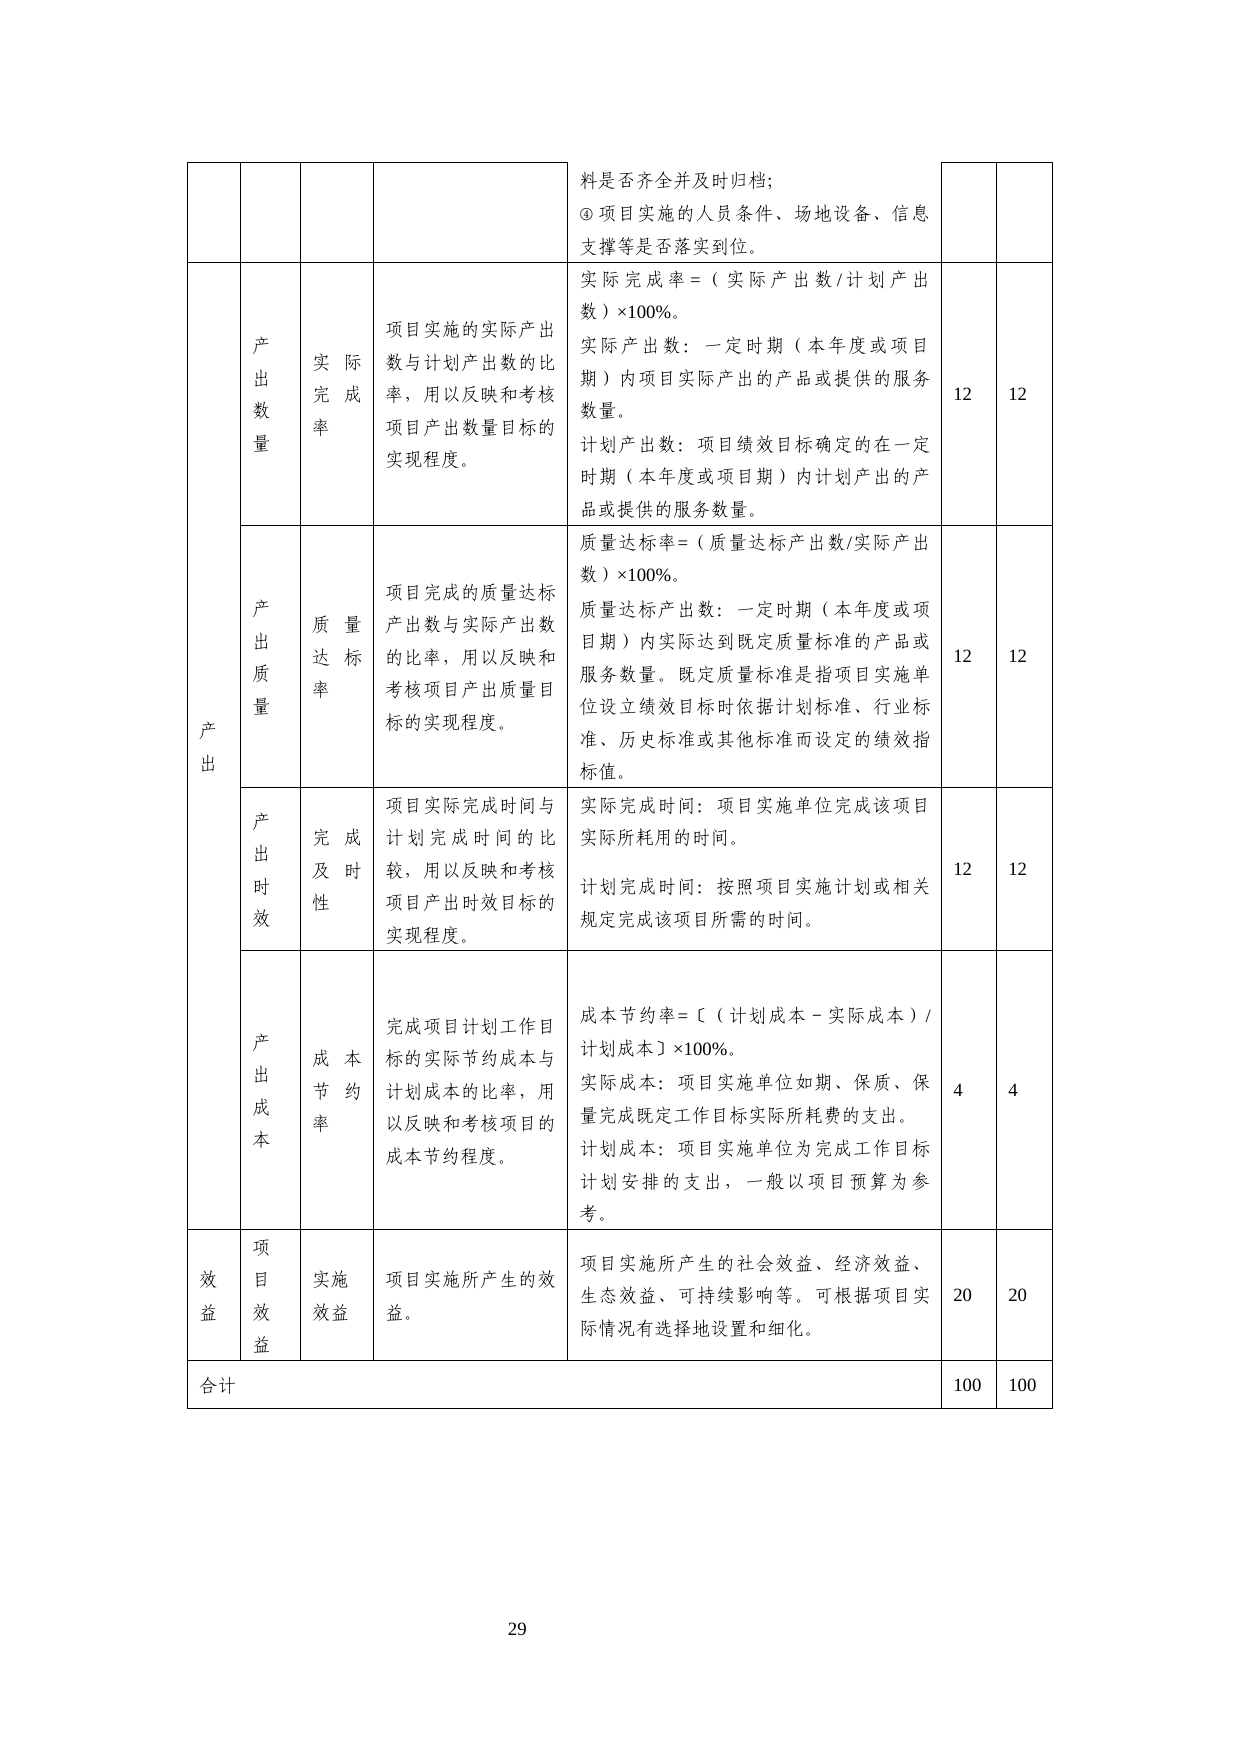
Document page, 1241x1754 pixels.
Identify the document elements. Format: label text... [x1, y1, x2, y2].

table_cell 完成项目计划工作目标的实际节约成本与计划成本的比率，用以反映和考核项目的成本节约程度。 [374, 951, 567, 1229]
table_cell 质量达标率 [301, 526, 373, 787]
table_cell 产出质量 [241, 526, 300, 787]
table_cell 成本节约率 [301, 951, 373, 1229]
table_cell 产出 [188, 263, 240, 1229]
table_cell 实施 效益 [301, 1230, 373, 1360]
table_cell 12 [942, 263, 996, 525]
table_cell 计划产出数：项目绩效目标确定的在一定时期（本年度或项目期）内计划产出的产品或提供的服务数量。 [568, 426, 941, 525]
table_cell 产出时效 [241, 788, 300, 950]
table_cell 项目完成的质量达标产出数与实际产出数的比率，用以反映和考核项目产出质量目标的实现程度。 [374, 526, 567, 787]
table_cell 4 [942, 951, 996, 1229]
table_cell 质量达标率=（质量达标产出数/实际产出数）×100%。 [568, 526, 941, 591]
table_cell 完成及时性 [301, 788, 373, 950]
table_cell 4 [997, 951, 1052, 1229]
table_cell 产出成本 [241, 951, 300, 1229]
table_cell 12 [997, 263, 1052, 525]
table_cell 项目实际完成时间与计划完成时间的比较，用以反映和考核项目产出时效目标的实现程度。 [374, 788, 567, 950]
table_cell 项目实施所产生的社会效益、经济效益、生态效益、可持续影响等。可根据项目实际情况有选择地设置和细化。 [568, 1230, 941, 1360]
table_cell 合计 [188, 1361, 941, 1408]
table_cell 12 [997, 788, 1052, 950]
table_cell 实际完成时间：项目实施单位完成该项目实际所耗用的时间。 [568, 788, 941, 853]
table_cell 项目实施的实际产出数与计划产出数的比率，用以反映和考核项目产出数量目标的实现程度。 [374, 263, 567, 525]
table_cell 效益 [188, 1230, 240, 1360]
table_cell 实际成本：项目实施单位如期、保质、保量完成既定工作目标实际所耗费的支出。 [568, 1064, 941, 1130]
table_cell 产出数量 [241, 263, 300, 525]
table_cell 质量达标产出数：一定时期（本年度或项目期）内实际达到既定质量标准的产品或服务数量。既定质量标准是指项目实施单位设立绩效目标时依据计划标准、行业标准、历史标准或其他标准而设定的绩效指标值。 [568, 591, 941, 787]
table_cell ④项目实施的人员条件、场地设备、信息支撑等是否落实到位。 [568, 196, 941, 262]
table_cell 项目效益 [241, 1230, 300, 1360]
table_cell 实际完成率=（实际产出数/计划产出数）×100%。 [568, 263, 941, 328]
table_cell 20 [942, 1230, 996, 1360]
table_cell 计划成本：项目实施单位为完成工作目标计划安排的支出，一般以项目预算为参考。 [568, 1130, 941, 1229]
table_cell 12 [942, 788, 996, 950]
table_cell 计划完成时间：按照项目实施计划或相关规定完成该项目所需的时间。 [568, 853, 941, 950]
table_cell 实际产出数：一定时期（本年度或项目期）内项目实际产出的产品或提供的服务数量。 [568, 328, 941, 426]
table_cell 项目实施所产生的效益。 [374, 1230, 567, 1360]
table_cell 实际完成率 [301, 263, 373, 525]
table_cell [568, 951, 941, 998]
table_cell 20 [997, 1230, 1052, 1360]
table_cell 12 [997, 526, 1052, 787]
table_cell 100 [997, 1361, 1052, 1408]
table_cell 成本节约率=〔（计划成本－实际成本）/计划成本〕×100%。 [568, 998, 941, 1064]
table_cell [568, 162, 941, 196]
table_cell 12 [942, 526, 996, 787]
table_cell 100 [942, 1361, 996, 1408]
